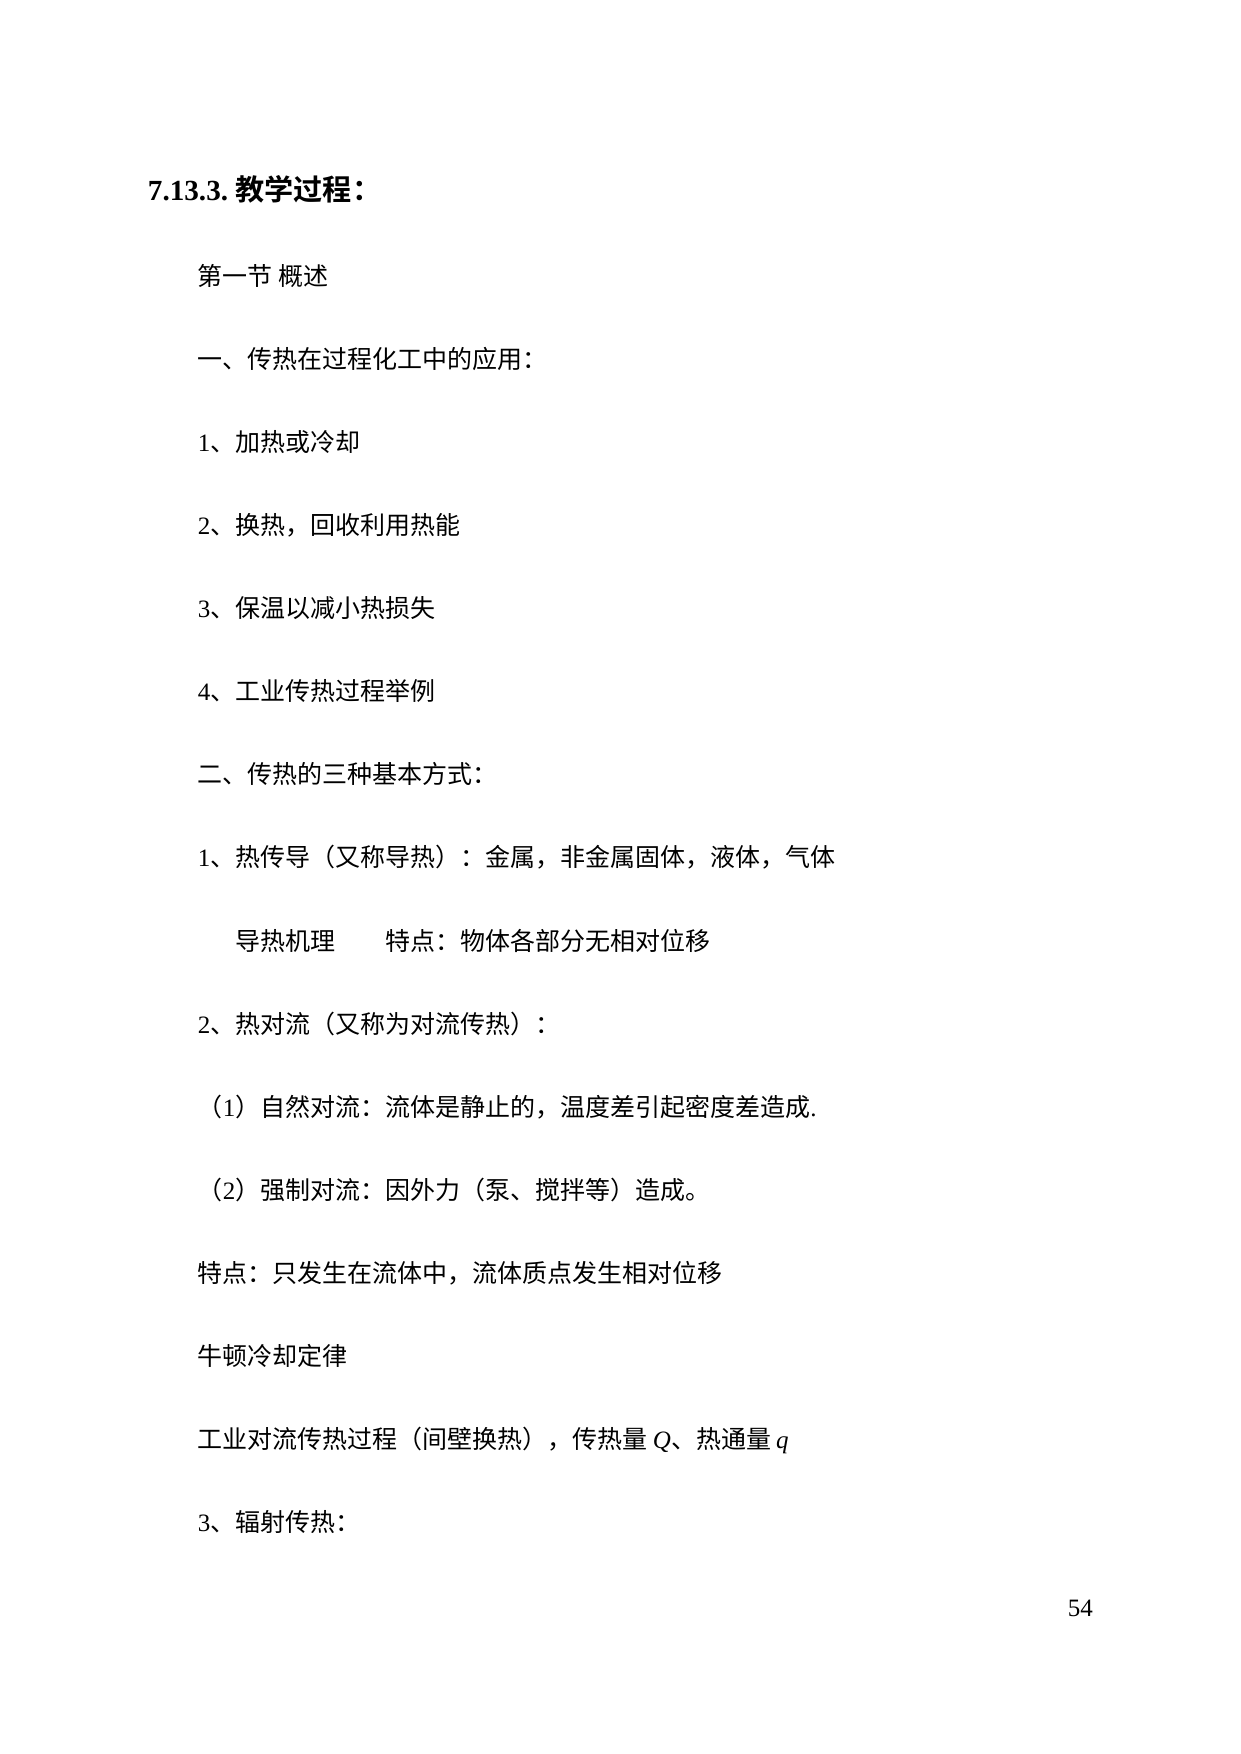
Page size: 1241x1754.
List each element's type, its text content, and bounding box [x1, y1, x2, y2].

text （1）自然对流：流体是静止的，温度差引起密度差造成. [148, 1073, 1092, 1138]
text 牛顿冷却定律 [148, 1322, 1092, 1387]
text 工业对流传热过程（间壁换热），传热量Q、热通量q [148, 1405, 1092, 1470]
text 3、辐射传热： [148, 1488, 1092, 1553]
text 3、保温以减小热损失 [148, 574, 1092, 639]
text 二、传热的三种基本方式： [148, 740, 1092, 805]
text 导热机理 特点：物体各部分无相对位移 [148, 907, 1092, 972]
text 4、工业传热过程举例 [148, 657, 1092, 722]
text 1、加热或冷却 [148, 408, 1092, 473]
text 2、换热，回收利用热能 [148, 491, 1092, 556]
text 一、传热在过程化工中的应用： [148, 325, 1092, 390]
text 特点：只发生在流体中，流体质点发生相对位移 [148, 1239, 1092, 1304]
subtitle 教学过程： [148, 155, 1092, 220]
text 第一节 概述 [148, 242, 1092, 307]
text 1、热传导（又称导热）：金属，非金属固体，液体，气体 [148, 823, 1092, 888]
text （2）强制对流：因外力（泵、搅拌等）造成。 [148, 1156, 1092, 1221]
text 2、热对流（又称为对流传热）： [148, 990, 1092, 1055]
